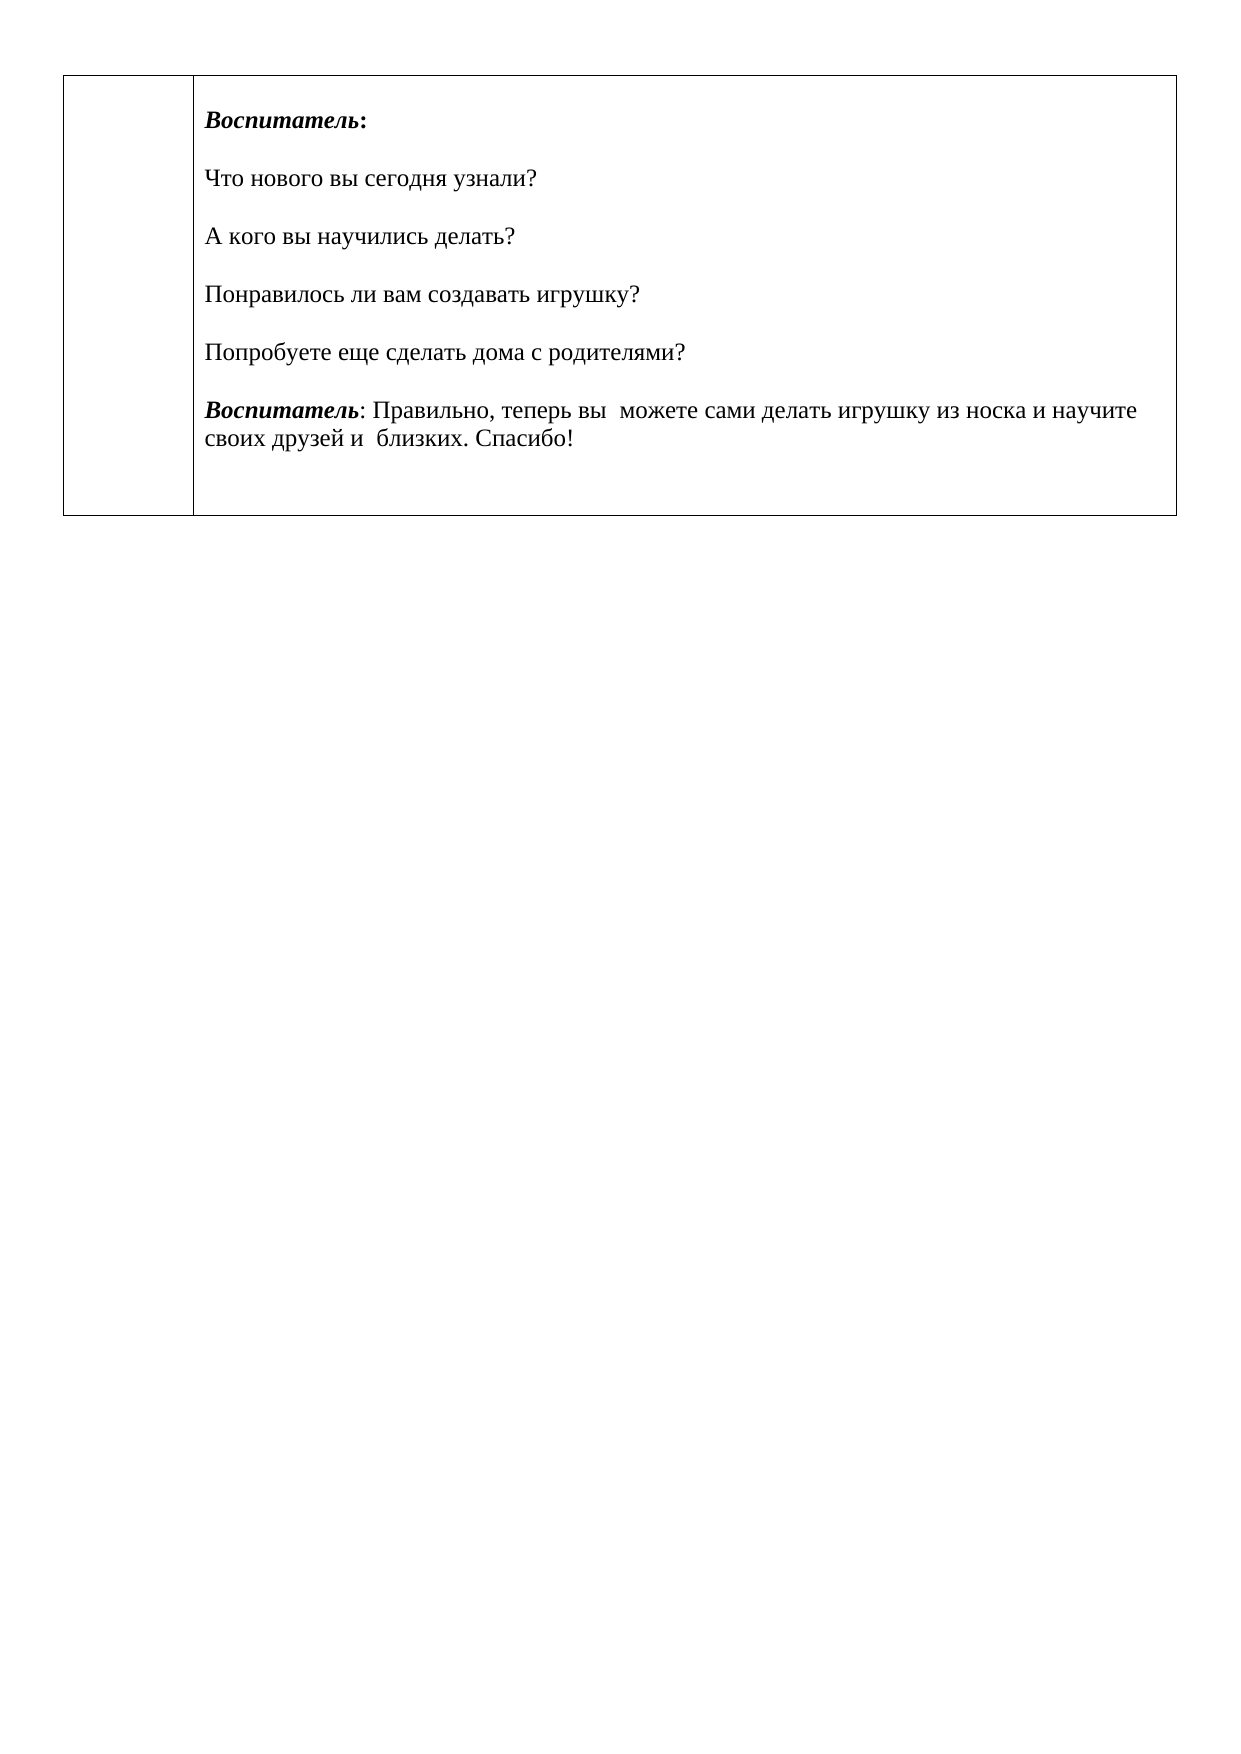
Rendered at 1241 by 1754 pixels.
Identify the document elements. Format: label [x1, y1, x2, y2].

table_cell [194, 76, 1176, 515]
table_cell [64, 76, 193, 515]
